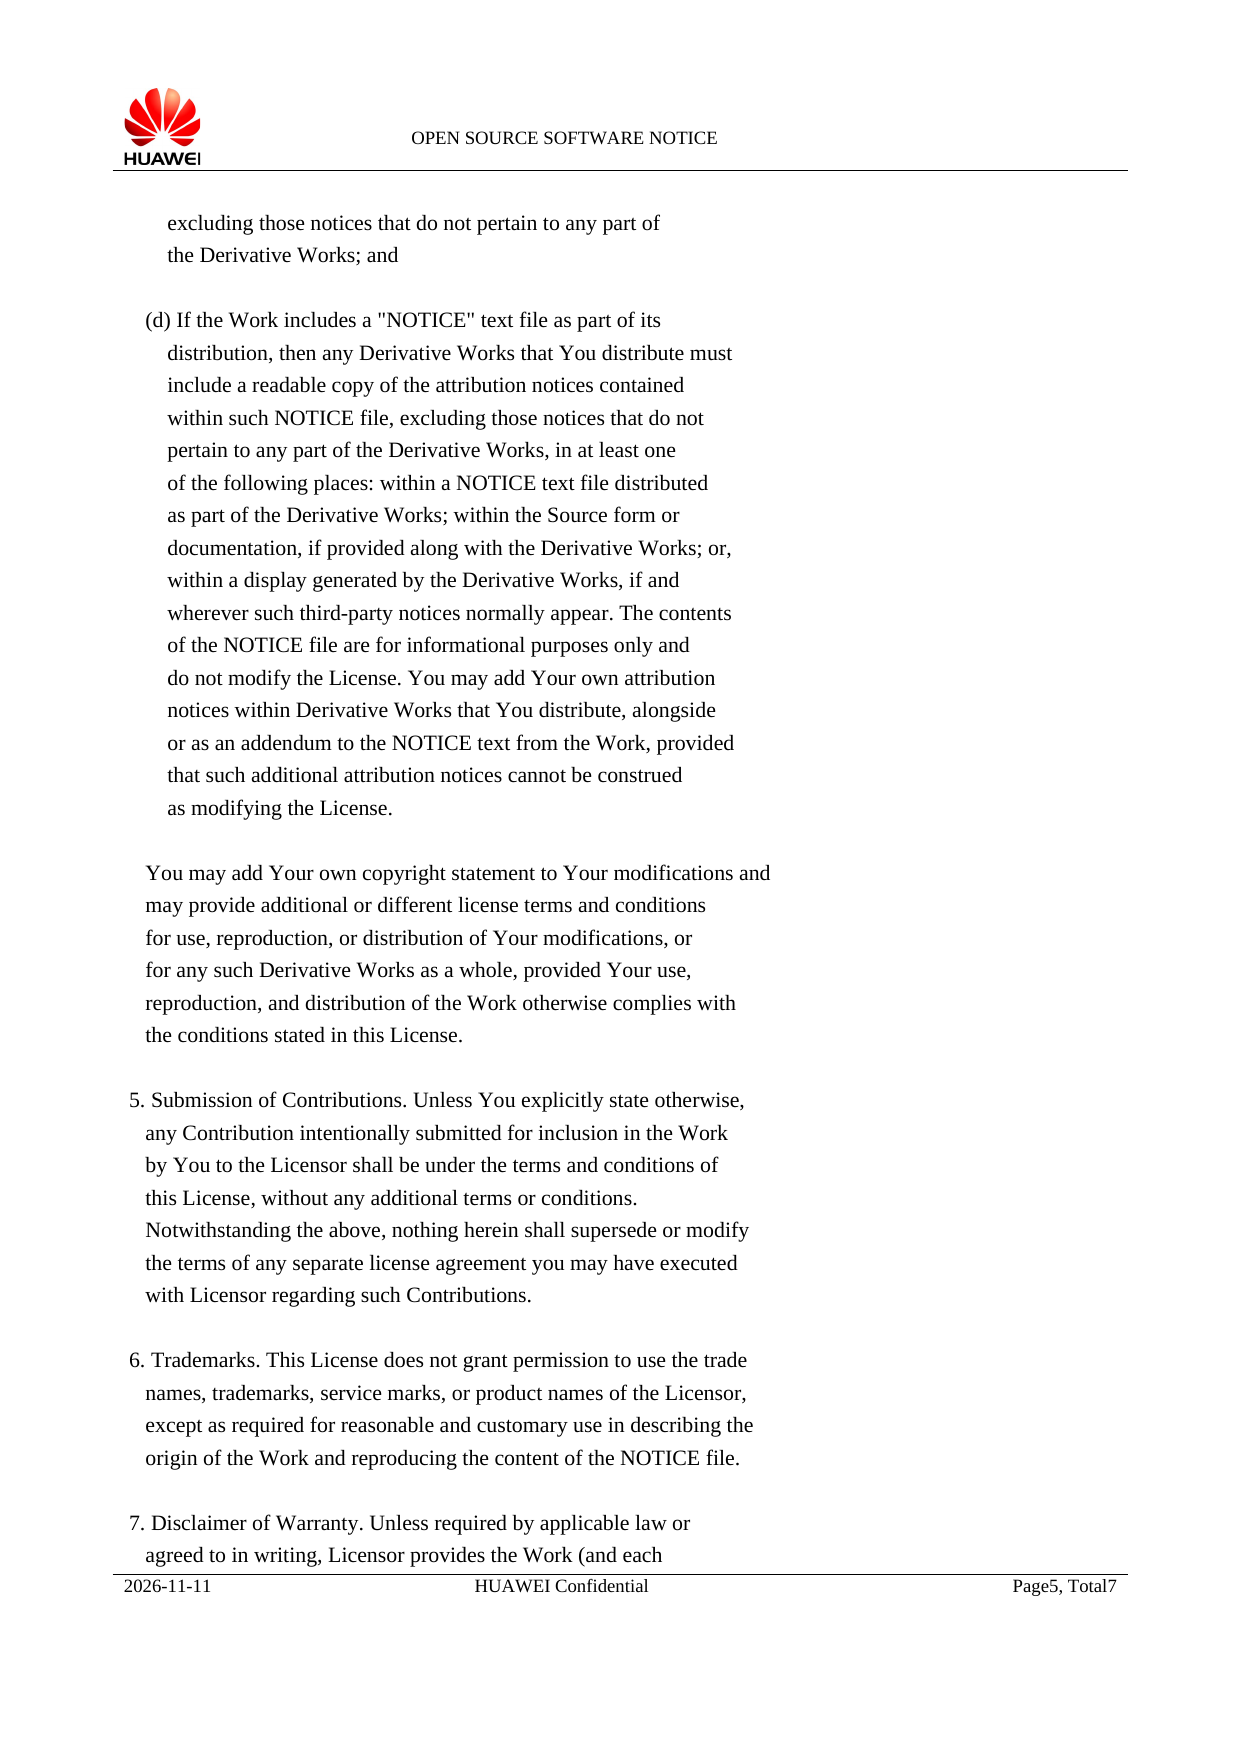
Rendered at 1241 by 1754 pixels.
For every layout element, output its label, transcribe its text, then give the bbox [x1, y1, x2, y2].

picture [124, 88, 201, 165]
